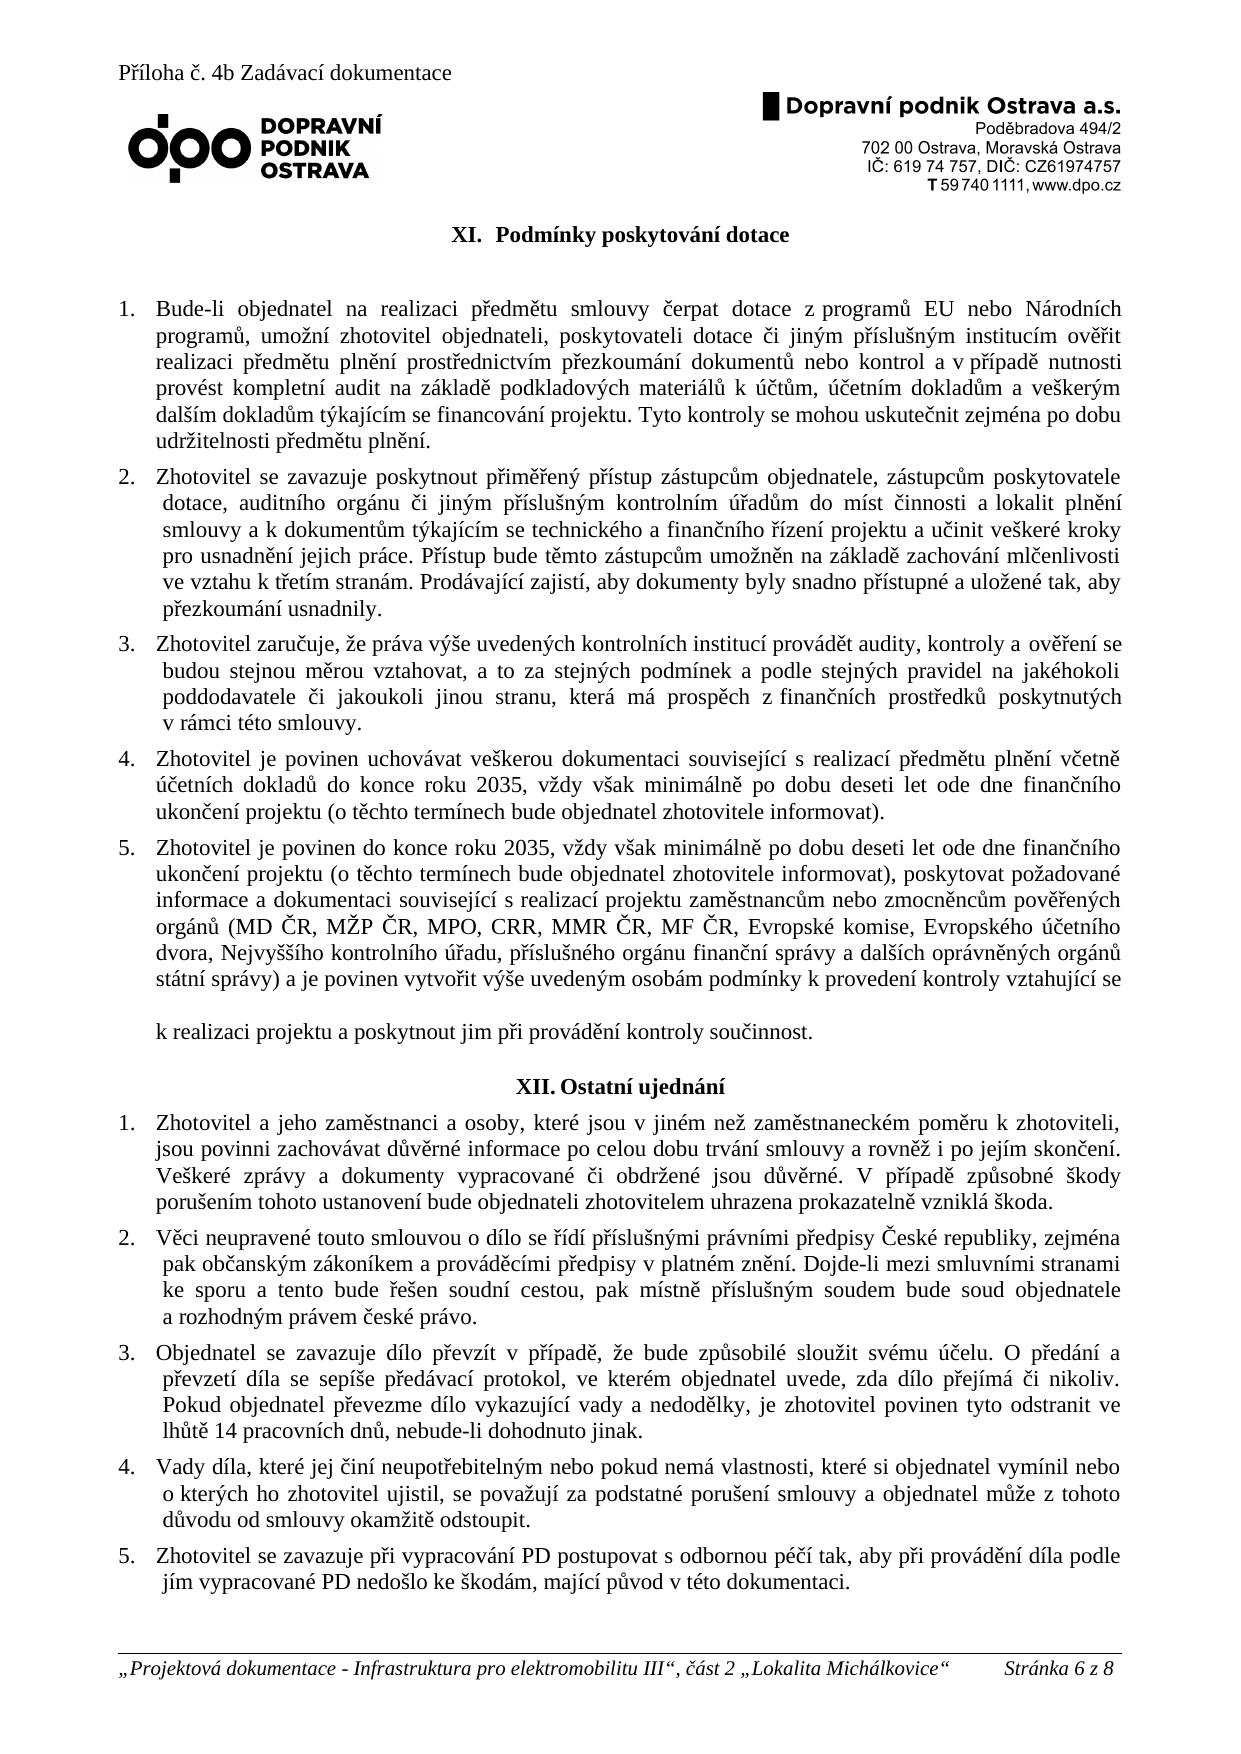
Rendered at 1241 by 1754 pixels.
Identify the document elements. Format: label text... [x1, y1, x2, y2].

list Věci neupravené touto smlouvou o dílo se řídí příslušnými právními předpisy České republiky, zejména pak občanským zákoníkem a prováděcími předpisy v platném znění. Dojde-li mezi smluvními stranami ke sporu a tento bude řešen soudní cestou, pak místně příslušným soudem bude soud objednatele a rozhodným právem české právo. [118, 1224, 1122, 1329]
list Bude-li objednatel na realizaci předmětu smlouvy čerpat dotace z programů EU nebo Národních programů, umožní zhotovitel objednateli, poskytovateli dotace či jiným příslušným institucím ověřit realizaci předmětu plnění prostřednictvím přezkoumání dokumentů nebo kontrol a v případě nutnosti provést kompletní audit na základě podkladových materiálů k účtům, účetním dokladům a veškerým dalším dokladům týkajícím se financování projektu. Tyto kontroly se mohou uskutečnit zejména po dobu udržitelnosti předmětu plnění. [118, 295, 1122, 453]
picture [762, 92, 1121, 194]
list Ostatní ujednání [118, 1073, 1122, 1099]
list Zhotovitel je povinen do konce roku 2035, vždy však minimálně po dobu deseti let ode dne finančního ukončení projektu (o těchto termínech bude objednatel zhotovitele informovat), poskytovat požadované informace a dokumentaci související s realizací projektu zaměstnancům nebo zmocněncům pověřených orgánů (MD ČR, MŽP ČR, MPO, CRR, MMR ČR, MF ČR, Evropské komise, Evropského účetního dvora, Nejvyššího kontrolního úřadu, příslušného orgánu finanční správy a dalších oprávněných orgánů státní správy) a je povinen vytvořit výše uvedeným osobám podmínky k provedení kontroly vztahující se k realizaci projektu a poskytnout jim při provádění kontroly součinnost. [118, 834, 1122, 1044]
list Podmínky poskytování dotace [118, 222, 1122, 248]
list Zhotovitel zaručuje, že práva výše uvedených kontrolních institucí provádět audity, kontroly a ověření se budou stejnou měrou vztahovat, a to za stejných podmínek a podle stejných pravidel na jakéhokoli poddodavatele či jakoukoli jinou stranu, která má prospěch z finančních prostředků poskytnutých v rámci této smlouvy. [118, 630, 1122, 736]
list Vady díla, které jej činí neupotřebitelným nebo pokud nemá vlastnosti, které si objednatel vymínil nebo o kterých ho zhotovitel ujistil, se považují za podstatné porušení smlouvy a objednatel může z tohoto důvodu od smlouvy okamžitě odstoupit. [118, 1453, 1122, 1532]
list Zhotovitel je povinen uchovávat veškerou dokumentaci související s realizací předmětu plnění včetně účetních dokladů do konce roku 2035, vždy však minimálně po dobu deseti let ode dne finančního ukončení projektu (o těchto termínech bude objednatel zhotovitele informovat). [118, 745, 1122, 824]
picture [128, 114, 383, 183]
list Zhotovitel se zavazuje poskytnout přiměřený přístup zástupcům objednatele, zástupcům poskytovatele dotace, auditního orgánu či jiným příslušným kontrolním úřadům do míst činnosti a lokalit plnění smlouvy a k dokumentům týkajícím se technického a finančního řízení projektu a učinit veškeré kroky pro usnadnění jejich práce. Přístup bude těmto zástupcům umožněn na základě zachování mlčenlivosti ve vztahu k třetím stranám. Prodávající zajistí, aby dokumenty byly snadno přístupné a uložené tak, aby přezkoumání usnadnily. [118, 463, 1122, 621]
list Zhotovitel se zavazuje při vypracování PD postupovat s odbornou péčí tak, aby při provádění díla podle jím vypracované PD nedošlo ke škodám, mající původ v této dokumentaci. [118, 1542, 1122, 1594]
list Objednatel se zavazuje dílo převzít v případě, že bude způsobilé sloužit svému účelu. O předání a převzetí díla se sepíše předávací protokol, ve kterém objednatel uvede, zda dílo přejímá či nikoliv. Pokud objednatel převezme dílo vykazující vady a nedodělky, je zhotovitel povinen tyto odstranit ve lhůtě 14 pracovních dnů, nebude-li dohodnuto jinak. [118, 1338, 1122, 1444]
list Zhotovitel a jeho zaměstnanci a osoby, které jsou v jiném než zaměstnaneckém poměru k zhotoviteli, jsou povinni zachovávat důvěrné informace po celou dobu trvání smlouvy a rovněž i po jejím skončení. Veškeré zprávy a dokumenty vypracované či obdržené jsou důvěrné. V případě způsobné škody porušením tohoto ustanovení bude objednateli zhotovitelem uhrazena prokazatelně vzniklá škoda. [118, 1109, 1122, 1214]
